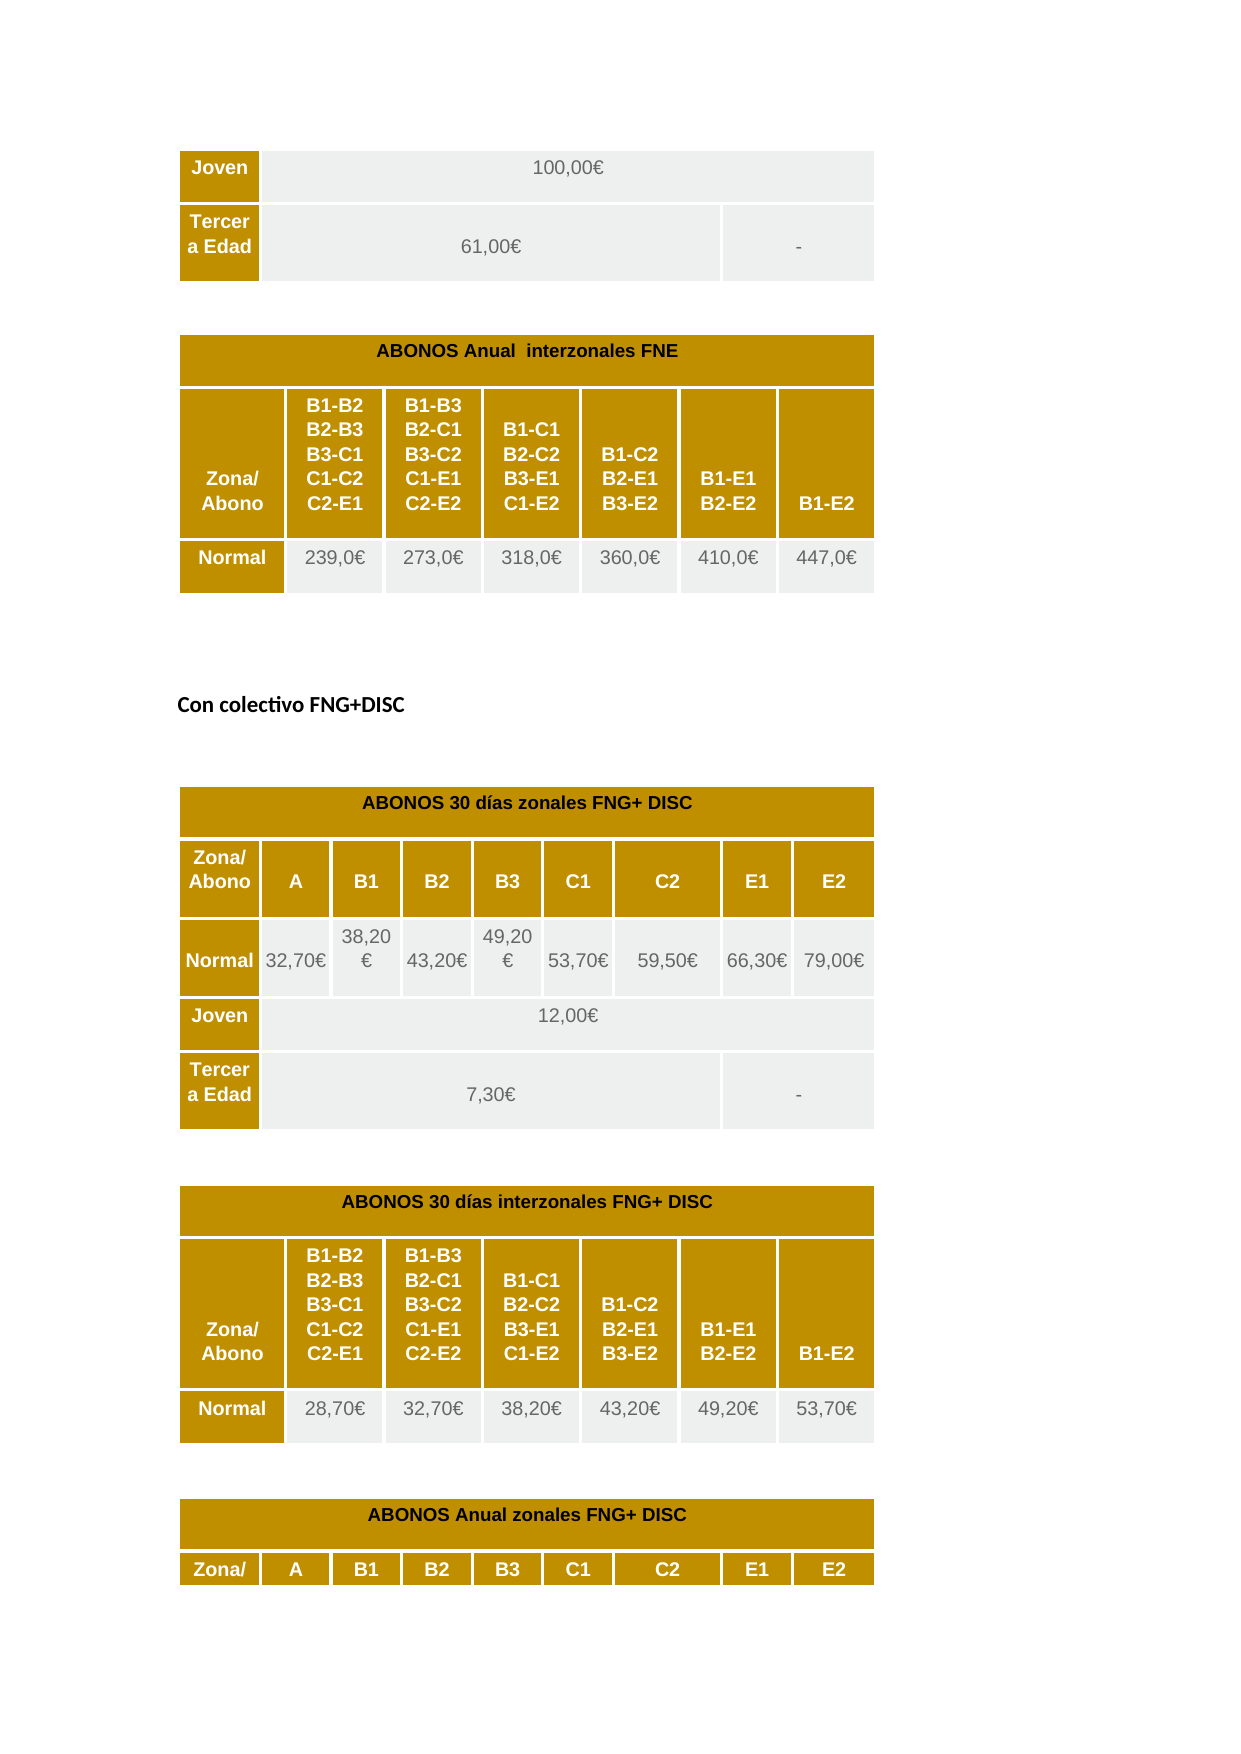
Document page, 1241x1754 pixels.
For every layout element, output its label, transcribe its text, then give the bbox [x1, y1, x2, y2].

table_cell B1-C1 B2-C2 B3-E1 C1-E2 [484, 1239, 579, 1388]
table_cell A [262, 1553, 329, 1585]
table_cell Normal [180, 1391, 284, 1443]
table_cell 447,0€ [779, 541, 874, 593]
table_cell 49,20€ [681, 1391, 776, 1443]
table_cell B1-C1 B2-C2 B3-E1 C1-E2 [484, 389, 579, 538]
table_cell E1 [723, 1553, 791, 1585]
table_cell E2 [794, 841, 874, 917]
table_header ABONOS 30 días zonales FNG+ DISC [180, 787, 874, 837]
table_cell Tercera Edad [180, 1053, 259, 1129]
text Con colectivo FNG+DISC [177, 690, 1063, 718]
table_cell 32,70€ [262, 920, 329, 996]
table_cell C2 [615, 841, 720, 917]
table_cell 7,30€ [262, 1053, 720, 1129]
table_cell Joven [180, 151, 259, 202]
table_cell B1-E1 B2-E2 [681, 1239, 776, 1388]
table_cell A [262, 841, 329, 917]
table_cell B2 [403, 841, 471, 917]
table_cell B3 [474, 1553, 541, 1585]
table_cell Tercera Edad [180, 205, 259, 281]
table_cell B1-E2 [779, 1239, 874, 1388]
table_cell 12,00€ [262, 999, 874, 1050]
table_cell 318,0€ [484, 541, 579, 593]
table_cell C2 [615, 1553, 720, 1585]
table_cell B1-B3 B2-C1 B3-C2 C1-E1 C2-E2 [386, 1239, 481, 1388]
table_cell 100,00€ [262, 151, 874, 202]
table_cell E2 [794, 1553, 874, 1585]
table_cell Zona/ Abono [180, 841, 259, 917]
table_cell Normal [180, 541, 284, 593]
table_cell 53,70€ [779, 1391, 874, 1443]
table_cell B3 [474, 841, 541, 917]
table_cell 43,20€ [582, 1391, 677, 1443]
table_cell B1-E2 [779, 389, 874, 538]
table_cell B1-B3 B2-C1 B3-C2 C1-E1 C2-E2 [386, 389, 481, 538]
table_cell 273,0€ [386, 541, 481, 593]
table_cell 360,0€ [582, 541, 677, 593]
table_cell 28,70€ [287, 1391, 382, 1443]
table_cell B2 [403, 1553, 471, 1585]
table_header ABONOS Anual interzonales FNE [180, 335, 874, 386]
table_cell Zona/ Abono [180, 389, 284, 538]
table_cell Zona/ Abono [180, 1239, 284, 1388]
table_cell E1 [723, 841, 791, 917]
table_cell 43,20€ [403, 920, 471, 996]
table_cell B1 [333, 841, 400, 917]
table_cell Zona/ Abono [180, 1553, 259, 1585]
table_cell 66,30€ [723, 920, 791, 996]
table_cell Joven [180, 999, 259, 1050]
table_cell 239,0€ [287, 541, 382, 593]
table_cell 32,70€ [386, 1391, 481, 1443]
table_cell C1 [544, 841, 612, 917]
table_cell 61,00€ [262, 205, 720, 281]
table_cell B1-E1 B2-E2 [681, 389, 776, 538]
table_cell - [723, 205, 874, 281]
table_cell 53,70€ [544, 920, 612, 996]
table_cell B1-B2 B2-B3 B3-C1 C1-C2 C2-E1 [287, 1239, 382, 1388]
table_cell 49,20€ [474, 920, 541, 996]
table_cell 38,20€ [484, 1391, 579, 1443]
table_cell 59,50€ [615, 920, 720, 996]
table_header ABONOS 30 días interzonales FNG+ DISC [180, 1186, 874, 1236]
table_cell B1 [333, 1553, 400, 1585]
table_cell 410,0€ [681, 541, 776, 593]
table_cell B1-C2 B2-E1 B3-E2 [582, 389, 677, 538]
table_cell 38,20€ [333, 920, 400, 996]
table_cell 79,00€ [794, 920, 874, 996]
table_cell B1-C2 B2-E1 B3-E2 [582, 1239, 677, 1388]
table_cell C1 [544, 1553, 612, 1585]
table_cell Normal [180, 920, 259, 996]
table_cell B1-B2 B2-B3 B3-C1 C1-C2 C2-E1 [287, 389, 382, 538]
table_cell - [723, 1053, 874, 1129]
table_header ABONOS Anual zonales FNG+ DISC [180, 1499, 874, 1549]
